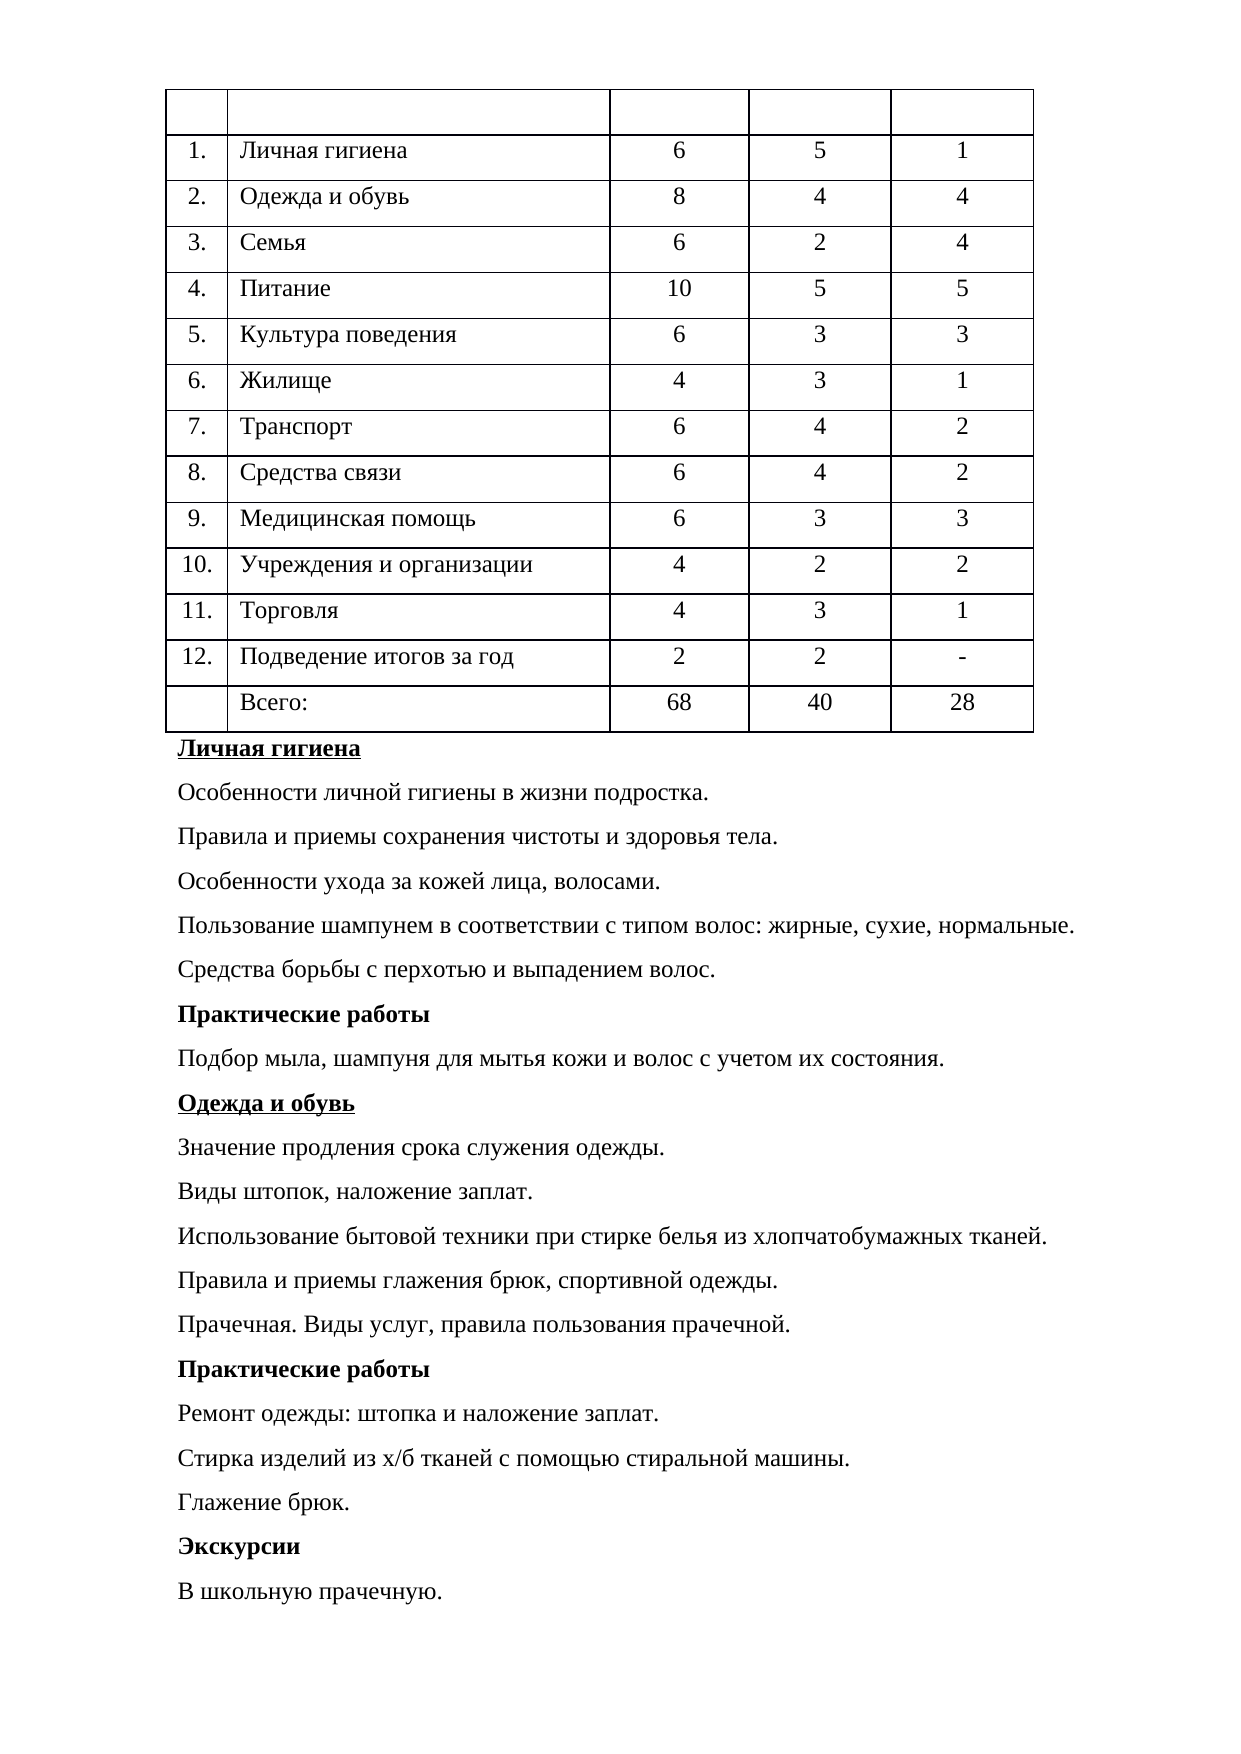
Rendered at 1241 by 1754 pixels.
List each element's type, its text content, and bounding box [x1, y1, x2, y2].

table_cell [167, 687, 227, 731]
text Правила и приемы глажения брюк, спортивной одежды. [177, 1265, 1152, 1294]
table_cell Одежда и обувь [228, 181, 609, 226]
table_cell 7. [167, 411, 227, 455]
table_cell 3. [167, 227, 227, 272]
table_cell 28 [892, 687, 1033, 731]
table_cell 4 [750, 457, 890, 501]
text Экскурсии [177, 1531, 1152, 1560]
table_cell 40 [750, 687, 890, 731]
table_cell 2 [892, 457, 1033, 501]
table_cell Всего: [228, 687, 609, 731]
table_cell 6 [611, 319, 748, 363]
table_cell 1 [892, 136, 1033, 180]
text Ремонт одежды: штопка и наложение заплат. [177, 1398, 1152, 1427]
text Прачечная. Виды услуг, правила пользования прачечной. [177, 1309, 1152, 1338]
table_cell 5. [167, 319, 227, 363]
table_cell 4 [611, 365, 748, 409]
text В школьную прачечную. [177, 1576, 1152, 1604]
table_cell 3 [750, 365, 890, 409]
table_cell 5 [750, 136, 890, 180]
table_cell 11. [167, 595, 227, 639]
table_cell Учреждения и организации [228, 549, 609, 593]
table_cell Медицинская помощь [228, 503, 609, 547]
text Практические работы [177, 1354, 1152, 1383]
text Практические работы [177, 999, 1152, 1028]
text Значение продления срока служения одежды. [177, 1132, 1152, 1161]
table_cell Жилище [228, 365, 609, 409]
table_cell 4 [892, 227, 1033, 272]
table_cell 4. [167, 273, 227, 318]
table_cell 10. [167, 549, 227, 593]
text Использование бытовой техники при стирке белья из хлопчатобумажных тканей. [177, 1221, 1152, 1249]
table_cell 2 [892, 549, 1033, 593]
text Пользование шампунем в соответствии с типом волос: жирные, сухие, нормальные. [177, 910, 1152, 939]
table_cell 68 [611, 687, 748, 731]
table_header Практика [892, 90, 1033, 134]
table_cell 4 [750, 411, 890, 455]
table_cell - [892, 641, 1033, 685]
table_cell 6 [611, 227, 748, 272]
table_cell Культура поведения [228, 319, 609, 363]
table_cell 1. [167, 136, 227, 180]
table_cell 4 [611, 549, 748, 593]
table_cell 8. [167, 457, 227, 501]
text Личная гигиена [177, 733, 1152, 761]
table_cell 5 [892, 273, 1033, 318]
table_cell 2. [167, 181, 227, 226]
table_cell 3 [750, 319, 890, 363]
text Глажение брюк. [177, 1487, 1152, 1516]
table_cell 1 [892, 595, 1033, 639]
table_cell 8 [611, 181, 748, 226]
table_cell 3 [750, 503, 890, 547]
table_cell 6 [611, 457, 748, 501]
table_cell 2 [611, 641, 748, 685]
table_cell 2 [750, 641, 890, 685]
table_cell Семья [228, 227, 609, 272]
table_cell 3 [750, 595, 890, 639]
table_cell 1 [892, 365, 1033, 409]
table_cell 4 [892, 181, 1033, 226]
table_cell 6 [611, 503, 748, 547]
text Виды штопок, наложение заплат. [177, 1176, 1152, 1205]
table_cell Средства связи [228, 457, 609, 501]
table_cell Подведение итогов за год [228, 641, 609, 685]
text Правила и приемы сохранения чистоты и здоровья тела. [177, 821, 1152, 850]
table_cell 3 [892, 319, 1033, 363]
text Особенности ухода за кожей лица, волосами. [177, 866, 1152, 894]
table_header Теория [750, 90, 890, 134]
table_cell Личная гигиена [228, 136, 609, 180]
table_cell 2 [750, 227, 890, 272]
table_cell 9. [167, 503, 227, 547]
table_cell 12. [167, 641, 227, 685]
text Средства борьбы с перхотью и выпадением волос. [177, 954, 1152, 983]
table_header Темы [228, 90, 609, 134]
table_cell 4 [750, 181, 890, 226]
text Стирка изделий из х/б тканей с помощью стиральной машины. [177, 1443, 1152, 1471]
table_cell 10 [611, 273, 748, 318]
table_cell 3 [892, 503, 1033, 547]
table_cell 6. [167, 365, 227, 409]
table_cell 5 [750, 273, 890, 318]
table_cell Торговля [228, 595, 609, 639]
table_cell Транспорт [228, 411, 609, 455]
table_cell 6 [611, 411, 748, 455]
table_cell 2 [750, 549, 890, 593]
table_cell Питание [228, 273, 609, 318]
text Подбор мыла, шампуня для мытья кожи и волос с учетом их состояния. [177, 1043, 1152, 1072]
table_cell 2 [892, 411, 1033, 455]
table_cell 4 [611, 595, 748, 639]
text Особенности личной гигиены в жизни подростка. [177, 777, 1152, 806]
text Одежда и обувь [177, 1088, 1152, 1116]
table_cell 6 [611, 136, 748, 180]
table_header Всего [611, 90, 748, 134]
table_header № [167, 90, 227, 134]
